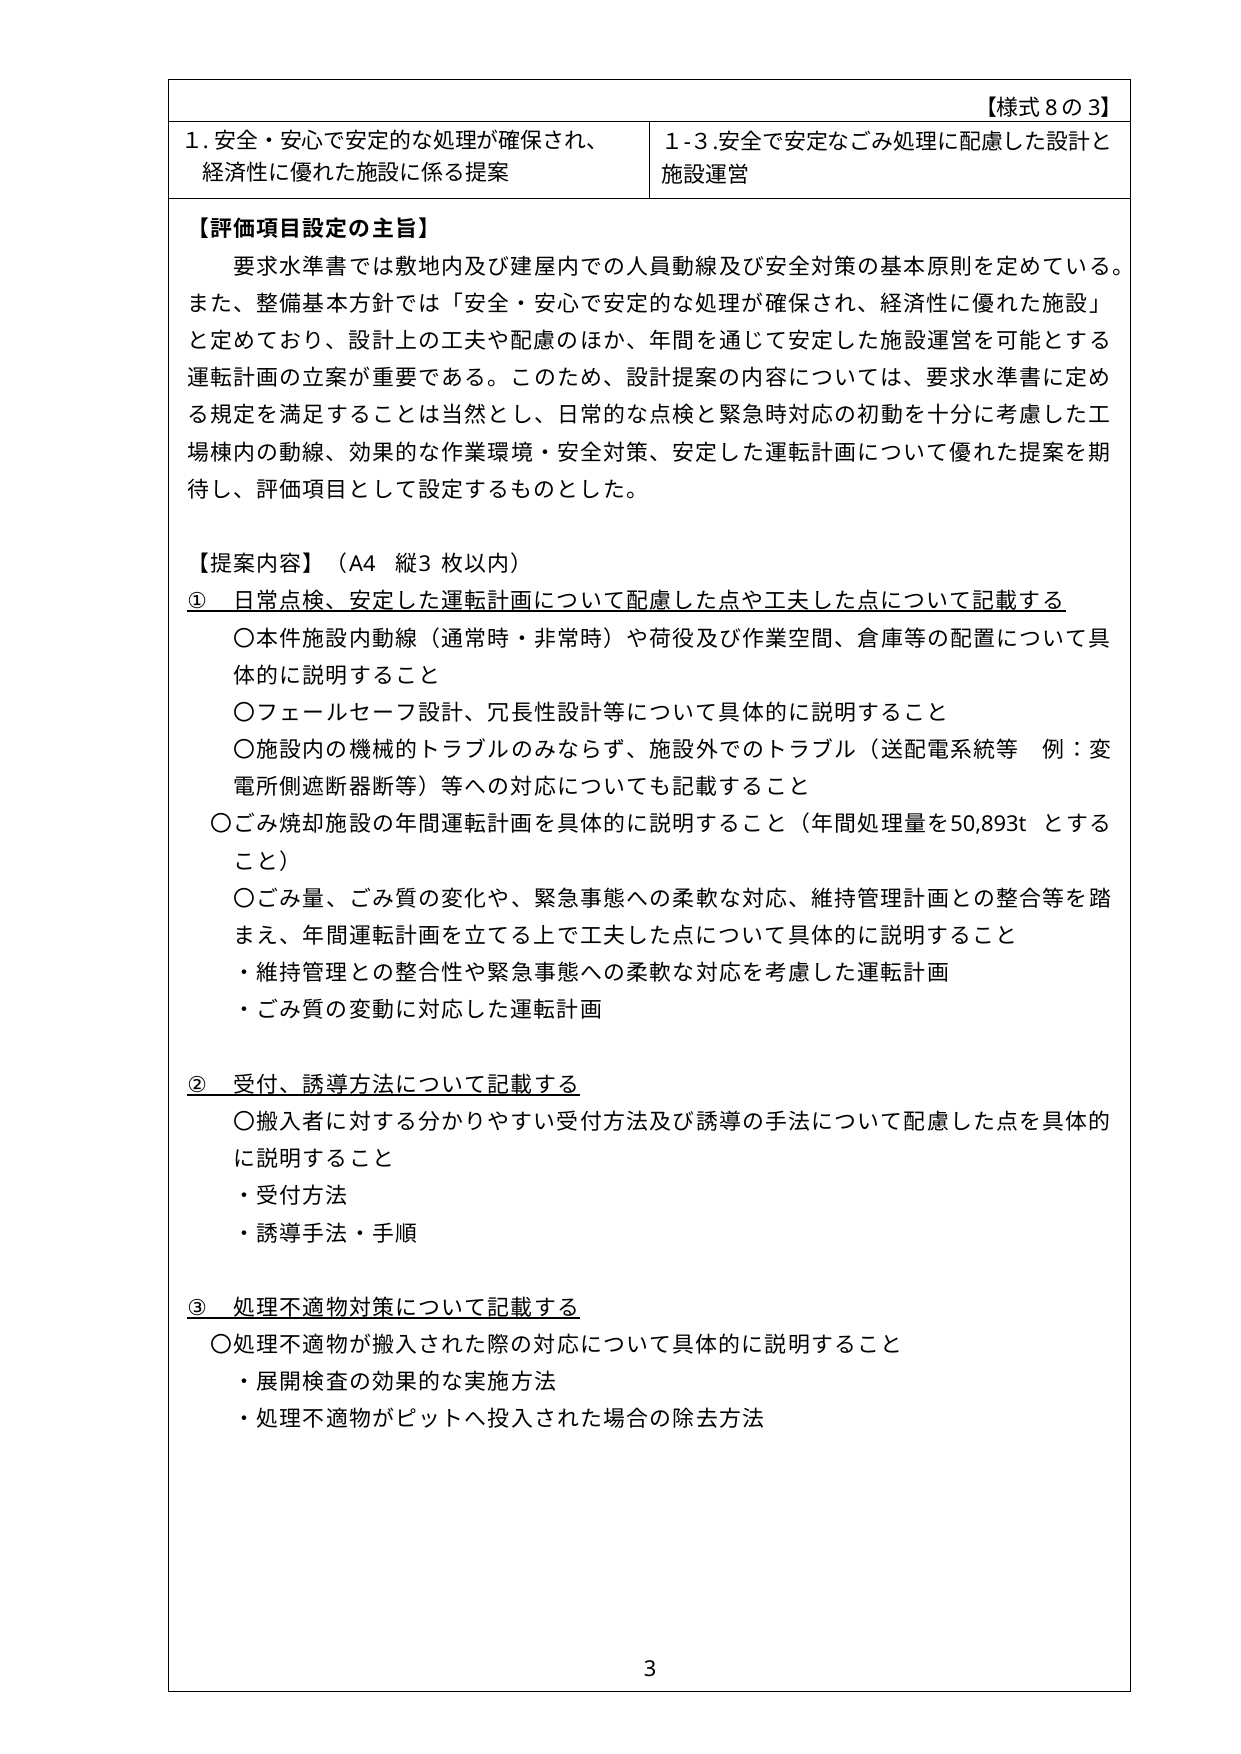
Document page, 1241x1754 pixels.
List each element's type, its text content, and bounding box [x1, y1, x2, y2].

text 〇ごみ量、ごみ質の変化や、緊急事態への柔軟な対応、維持管理計画との整合等を踏まえ、年間運転計画を立てる上で工夫した点について具体的に説明すること [210, 878, 1112, 952]
text ② 受付、誘導方法について記載する [187, 1064, 1112, 1101]
text 〇処理不適物が搬入された際の対応について具体的に説明すること [210, 1324, 1112, 1362]
text ・受付方法 [217, 1176, 1112, 1213]
text ・ごみ質の変動に対応した運転計画 [217, 990, 1112, 1027]
text 〇ごみ焼却施設の年間運転計画を具体的に説明すること（年間処理量を50,893tとすること） [210, 804, 1112, 878]
text 【提案内容】（A4縦3枚以内） [187, 543, 1112, 581]
text ① 日常点検、安定した運転計画について配慮した点や工夫した点について記載する [187, 581, 1112, 618]
text 〇施設内の機械的トラブルのみならず、施設外でのトラブル（送配電系統等 例：変電所側遮断器断等）等への対応についても記載すること [210, 729, 1112, 804]
text 〇搬入者に対する分かりやすい受付方法及び誘導の手法について配慮した点を具体的に説明すること [210, 1101, 1112, 1176]
text ・誘導手法・手順 [217, 1213, 1112, 1250]
text 【評価項目設定の主旨】 [187, 209, 1112, 246]
text ・維持管理との整合性や緊急事態への柔軟な対応を考慮した運転計画 [217, 952, 1112, 990]
text ・展開検査の効果的な実施方法 [216, 1362, 1112, 1399]
text 〇本件施設内動線（通常時・非常時）や荷役及び作業空間、倉庫等の配置について具体的に説明すること [210, 618, 1112, 692]
text 要求水準書では敷地内及び建屋内での人員動線及び安全対策の基本原則を定めている。また、整備基本方針では「安全・安心で安定的な処理が確保され、経済性に優れた施設」と定めており、設計上の工夫や配慮のほか、年間を通じて安定した施設運営を可能とする運転計画の立案が重要である。このため、設計提案の内容については、要求水準書に定める規定を満足することは当然とし、日常的な点検と緊急時対応の初動を十分に考慮した工場棟内の動線、効果的な作業環境・安全対策、安定した運転計画について優れた提案を期待し、評価項目として設定するものとした。 [187, 246, 1112, 506]
text ③ 処理不適物対策について記載する [187, 1287, 1112, 1324]
text ・処理不適物がピットへ投入された場合の除去方法 [216, 1399, 1112, 1436]
text 〇フェールセーフ設計、冗長性設計等について具体的に説明すること [210, 692, 1112, 729]
